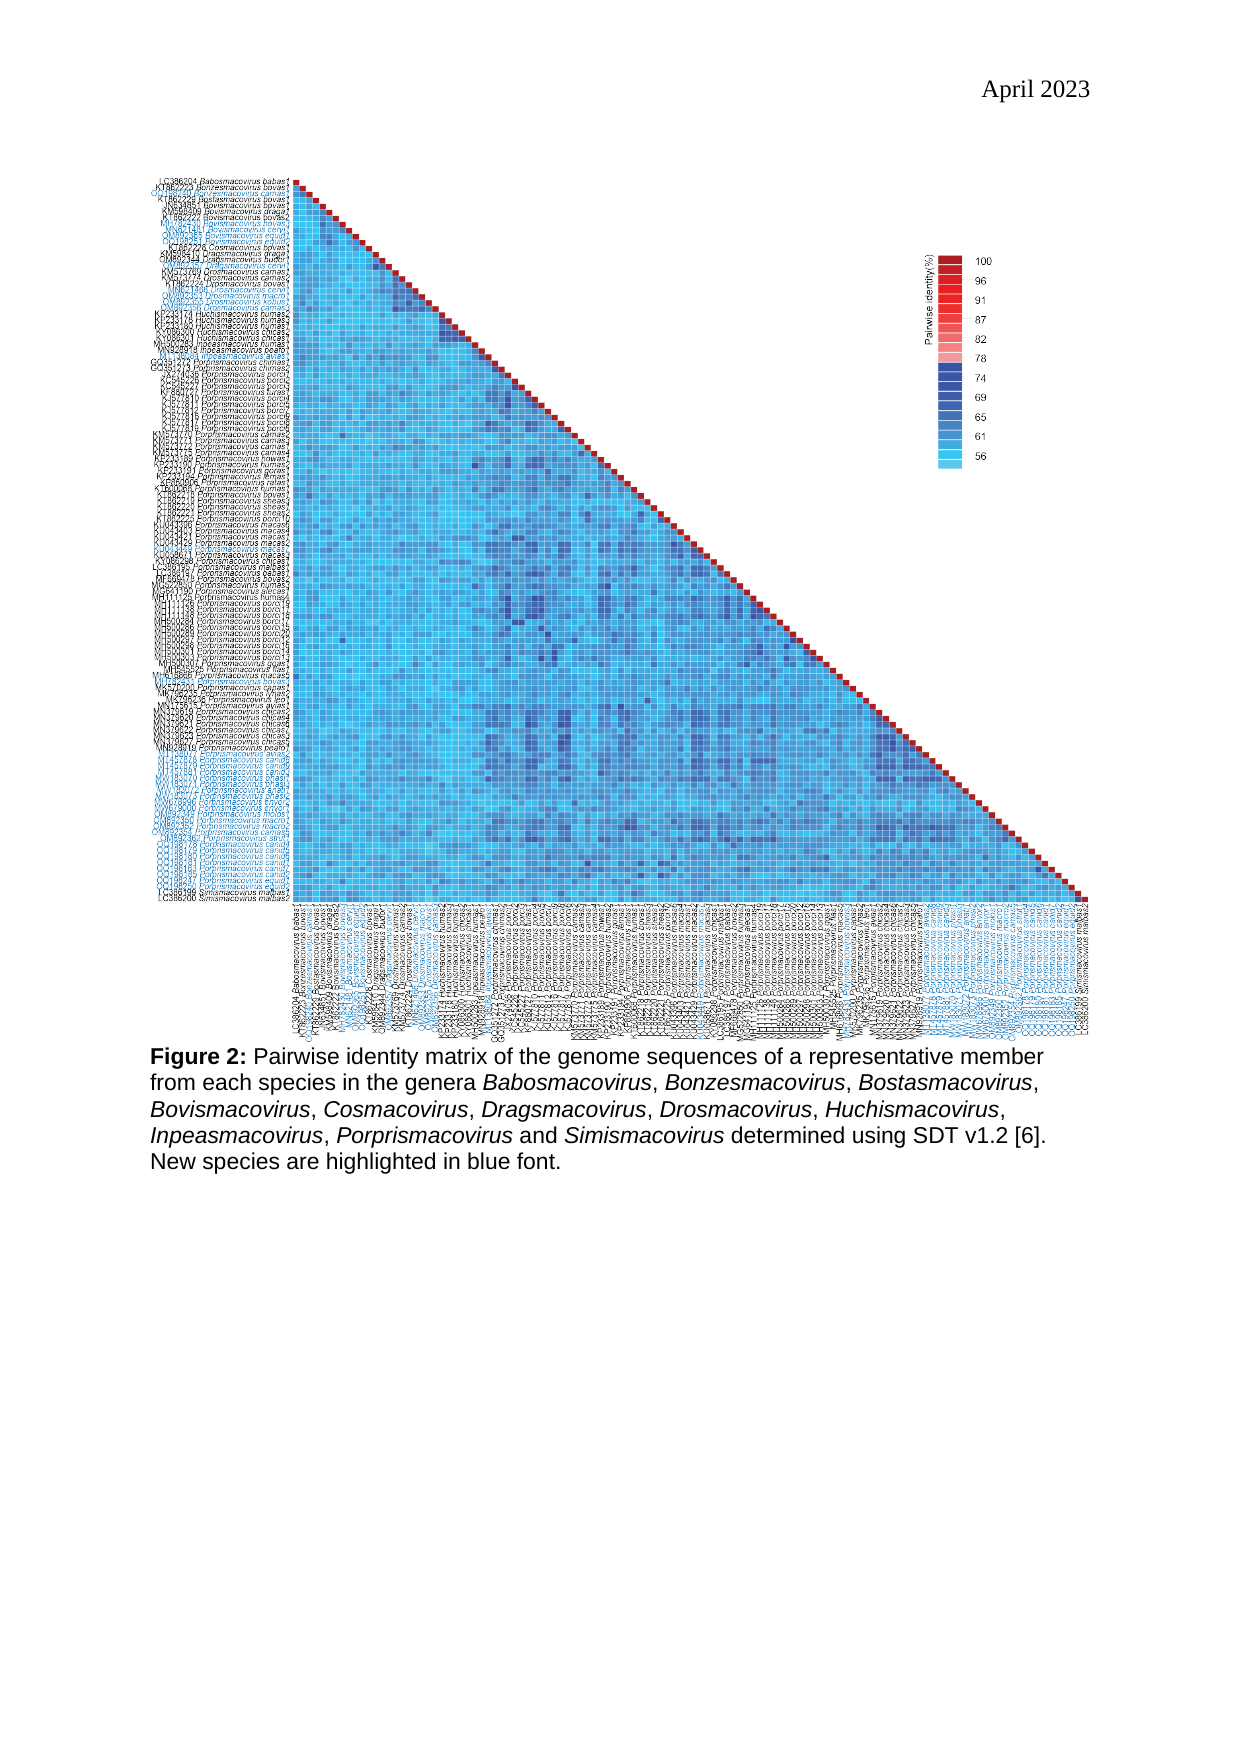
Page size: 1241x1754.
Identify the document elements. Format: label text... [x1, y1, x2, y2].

text Figure 2: Pairwise identity matrix of the genome sequences of a representative member from each species in the genera Babosmacovirus, Bonzesmacovirus, Bostasmacovirus, Bovismacovirus, Cosmacovirus, Dragsmacovirus, Drosmacovirus, Huchismacovirus, Inpeasmacovirus, Porprismacovirus and Simismacovirus determined using SDT v1.2 [6]. New species are highlighted in blue font. [150, 1043, 1090, 1174]
picture [150, 176, 1091, 1043]
